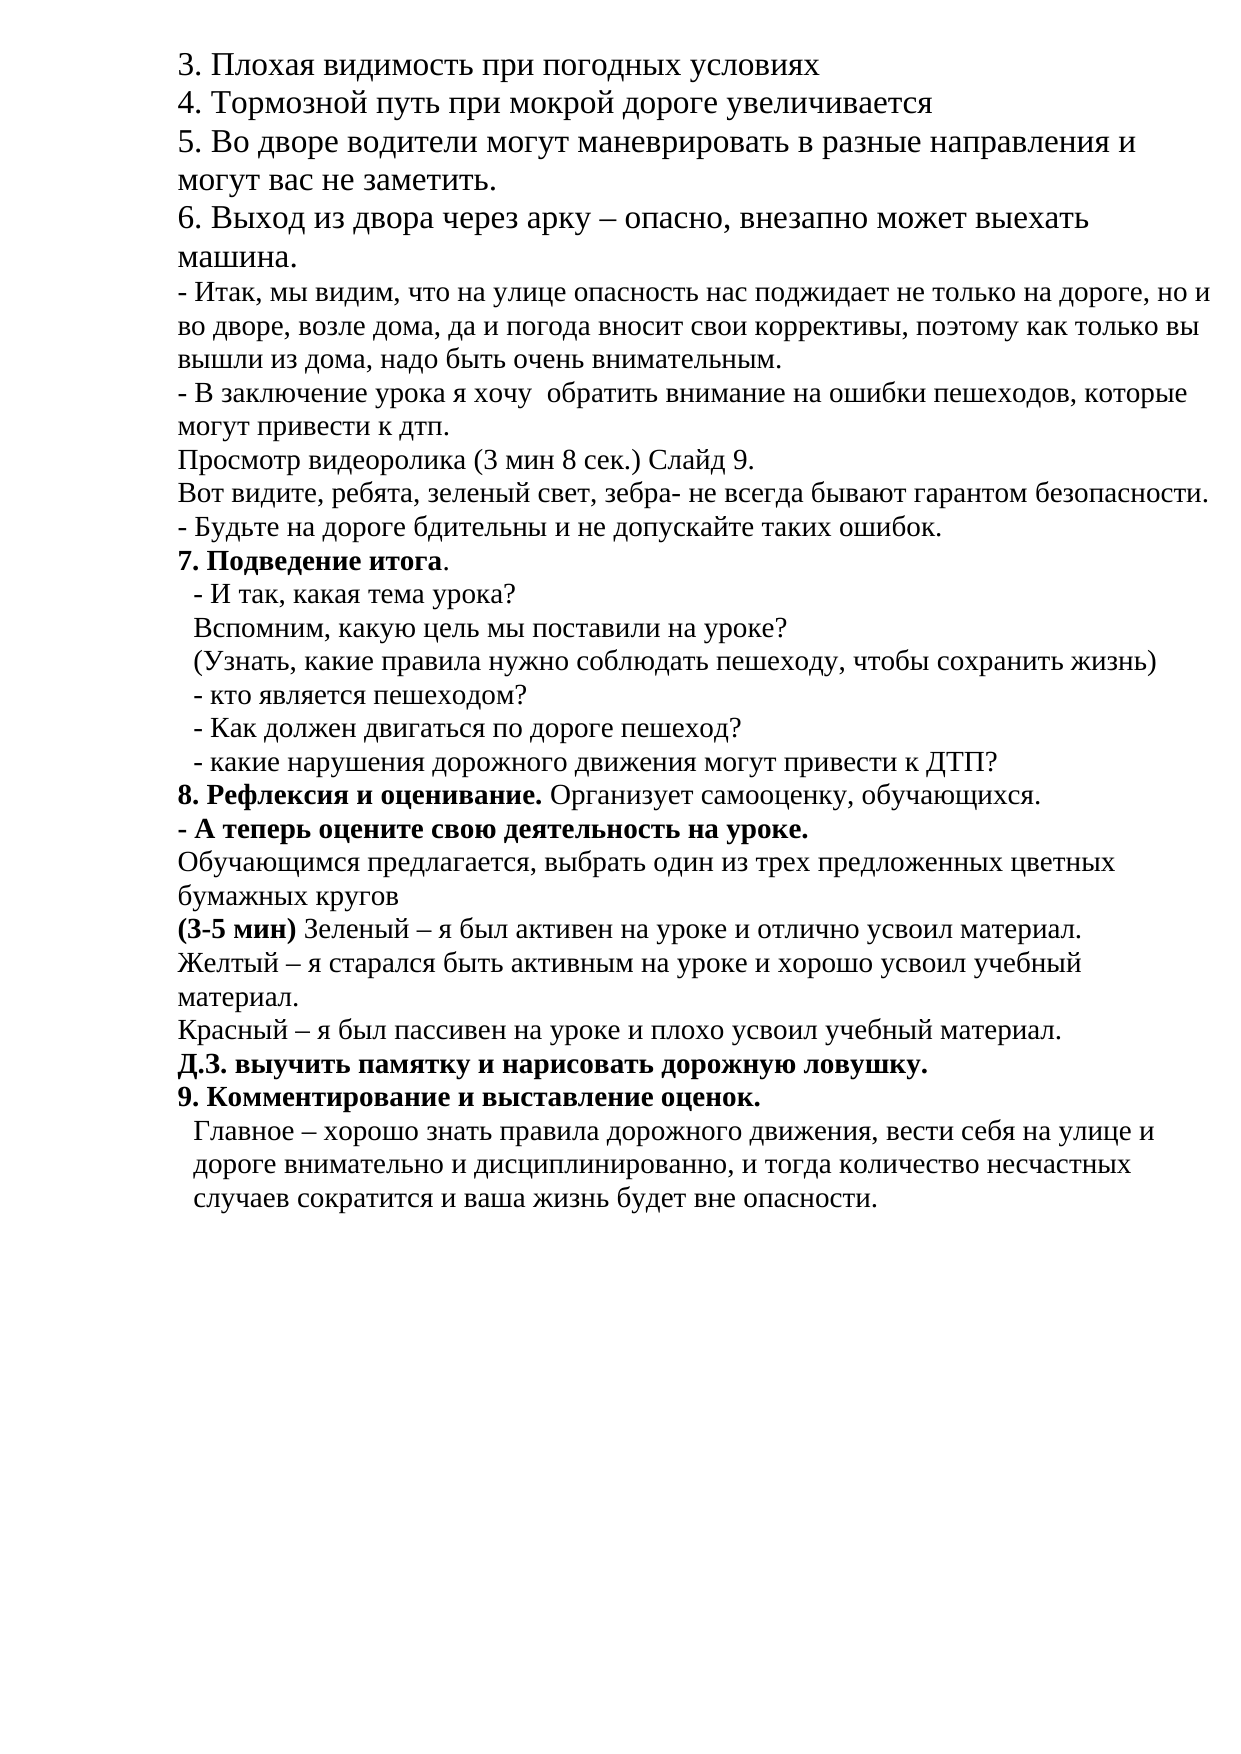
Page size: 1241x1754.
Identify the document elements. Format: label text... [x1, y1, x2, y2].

text - Итак, мы видим, что на улице опасность нас поджидает не только на дороге, но и во дворе, возле дома, да и погода вносит свои коррективы, поэтому как только вы вышли из дома, надо быть очень внимательным. [177, 274, 1211, 375]
text - А теперь оцените свою деятельность на уроке. [177, 811, 1211, 844]
text Вот видите, ребята, зеленый свет, зебра- не всегда бывают гарантом безопасности. [177, 476, 1211, 509]
text Желтый – я старался быть активным на уроке и хорошо усвоил учебный материал. [177, 945, 1211, 1012]
text 6. Выход из двора через арку – опасно, внезапно может выехать машина. [177, 198, 1211, 274]
text - Будьте на дороге бдительны и не допускайте таких ошибок. [177, 509, 1211, 543]
list Главное – хорошо знать правила дорожного движения, вести себя на улице и дороге внимательно и дисциплинированно, и тогда количество несчастных случаев сократится и ваша жизнь будет вне опасности. [193, 1113, 1211, 1213]
text - кто является пешеходом? [193, 677, 1211, 710]
text Д.З. выучить памятку и нарисовать дорожную ловушку. [177, 1046, 1211, 1079]
text - Как должен двигаться по дороге пешеход? [193, 710, 1211, 744]
text Вспомним, какую цель мы поставили на уроке? [193, 610, 1211, 643]
text (Узнать, какие правила нужно соблюдать пешеходу, чтобы сохранить жизнь) [193, 643, 1211, 677]
text Просмотр видеоролика (3 мин 8 сек.) Слайд 9. [177, 442, 1211, 476]
text 5. Во дворе водители могут маневрировать в разные направления и могут вас не заметить. [177, 121, 1211, 198]
text 3. Плохая видимость при погодных условиях [177, 44, 1211, 83]
text - какие нарушения дорожного движения могут привести к ДТП? [193, 744, 1211, 777]
text Обучающимся предлагается, выбрать один из трех предложенных цветных бумажных кругов [177, 844, 1211, 912]
text Красный – я был пассивен на уроке и плохо усвоил учебный материал. [177, 1012, 1211, 1046]
text 8. Рефлексия и оценивание. Организует самооценку, обучающихся. [177, 777, 1211, 811]
text 4. Тормозной путь при мокрой дороге увеличивается [177, 83, 1211, 121]
text 7. Подведение итога. [177, 543, 1211, 576]
text - В заключение урока я хочу обратить внимание на ошибки пешеходов, которые могут привести к дтп. [177, 375, 1211, 442]
text - И так, какая тема урока? [193, 576, 1211, 610]
text (3-5 мин) Зеленый – я был активен на уроке и отлично усвоил материал. [177, 912, 1211, 945]
text 9. Комментирование и выставление оценок. [177, 1079, 1211, 1113]
